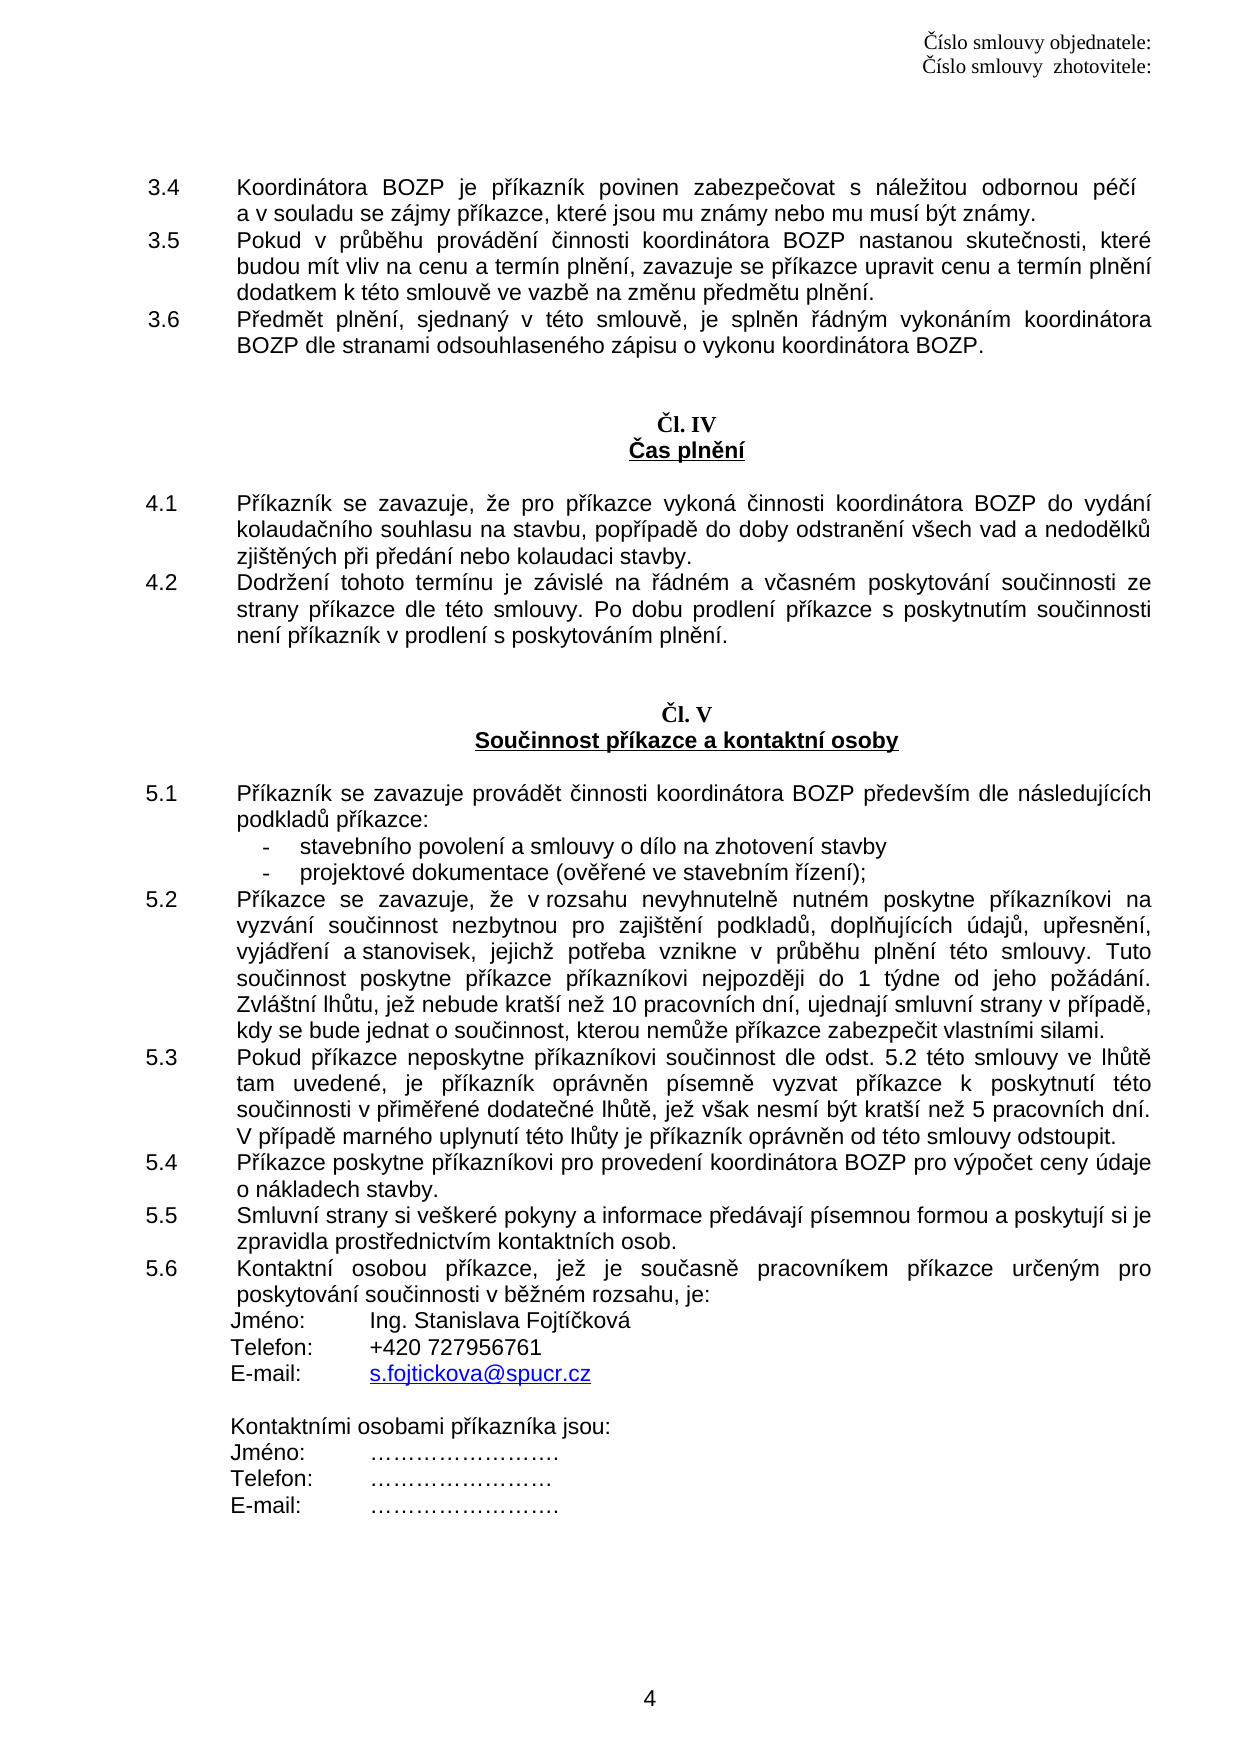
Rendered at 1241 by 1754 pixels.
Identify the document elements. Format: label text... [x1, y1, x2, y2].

text Jméno: ……………………. [230, 1439, 1152, 1465]
list Dodržení tohoto termínu je závislé na řádném a včasném poskytování součinnosti ze strany příkazce dle této smlouvy. Po dobu prodlení příkazce s poskytnutím součinnosti není příkazník v prodlení s poskytováním plnění. [177, 569, 1152, 648]
list Příkazník se zavazuje provádět činnosti koordinátora BOZP především dle následujících podkladů příkazce: [177, 780, 1152, 833]
list stavebního povolení a smlouvy o dílo na zhotovení stavby [262, 833, 1152, 859]
list Předmět plnění, sjednaný v této smlouvě, je splněn řádným vykonáním koordinátora BOZP dle stranami odsouhlaseného zápisu o vykonu koordinátora BOZP. [148, 306, 1152, 358]
list Koordinátora BOZP je příkazník povinen zabezpečovat s náležitou odbornou péčí a v souladu se zájmy příkazce, které jsou mu známy nebo mu musí být známy. [148, 174, 1152, 227]
text Kontaktními osobami příkazníka jsou: [230, 1413, 1152, 1439]
list Smluvní strany si veškeré pokyny a informace předávají písemnou formou a poskytují si je zpravidla prostřednictvím kontaktních osob. [177, 1202, 1152, 1254]
list Čl. V Součinnost příkazce a kontaktní osoby [222, 701, 1152, 754]
list Pokud v průběhu provádění činnosti koordinátora BOZP nastanou skutečnosti, které budou mít vliv na cenu a termín plnění, zavazuje se příkazce upravit cenu a termín plnění dodatkem k této smlouvě ve vazbě na změnu předmětu plnění. [148, 227, 1152, 306]
text Telefon: …………………… [230, 1465, 1152, 1492]
list Příkazce se zavazuje, že v rozsahu nevyhnutelně nutném poskytne příkazníkovi na vyzvání součinnost nezbytnou pro zajištění podkladů, doplňujících údajů, upřesnění, vyjádření a stanovisek, jejichž potřeba vznikne v průběhu plnění této smlouvy. Tuto součinnost poskytne příkazce příkazníkovi nejpozději do 1 týdne od jeho požádání. Zvláštní lhůtu, jež nebude kratší než 10 pracovních dní, ujednají smluvní strany v případě, kdy se bude jednat o součinnost, kterou nemůže příkazce zabezpečit vlastními silami. [177, 886, 1152, 1044]
list Čl. IV Čas plnění [222, 411, 1152, 464]
list Kontaktní osobou příkazce, jež je současně pracovníkem příkazce určeným pro poskytování součinnosti v běžném rozsahu, je: [177, 1254, 1152, 1307]
text Jméno: Ing. Stanislava Fojtíčková [230, 1307, 1152, 1334]
text E-mail: s.fojtickova@spucr.cz [230, 1360, 1152, 1386]
list Pokud příkazce neposkytne příkazníkovi součinnost dle odst. 5.2 této smlouvy ve lhůtě tam uvedené, je příkazník oprávněn písemně vyzvat příkazce k poskytnutí této součinnosti v přiměřené dodatečné lhůtě, jež však nesmí být kratší než 5 pracovních dní. V případě marného uplynutí této lhůty je příkazník oprávněn od této smlouvy odstoupit. [177, 1044, 1152, 1149]
text E-mail: ……………………. [230, 1492, 1152, 1518]
list Příkazník se zavazuje, že pro příkazce vykoná činnosti koordinátora BOZP do vydání kolaudačního souhlasu na stavbu, popřípadě do doby odstranění všech vad a nedodělků zjištěných při předání nebo kolaudaci stavby. [177, 490, 1152, 569]
list projektové dokumentace (ověřené ve stavebním řízení); [262, 859, 1152, 886]
text Telefon: +420 727956761 [230, 1334, 1152, 1360]
list Příkazce poskytne příkazníkovi pro provedení koordinátora BOZP pro výpočet ceny údaje o nákladech stavby. [177, 1149, 1152, 1202]
